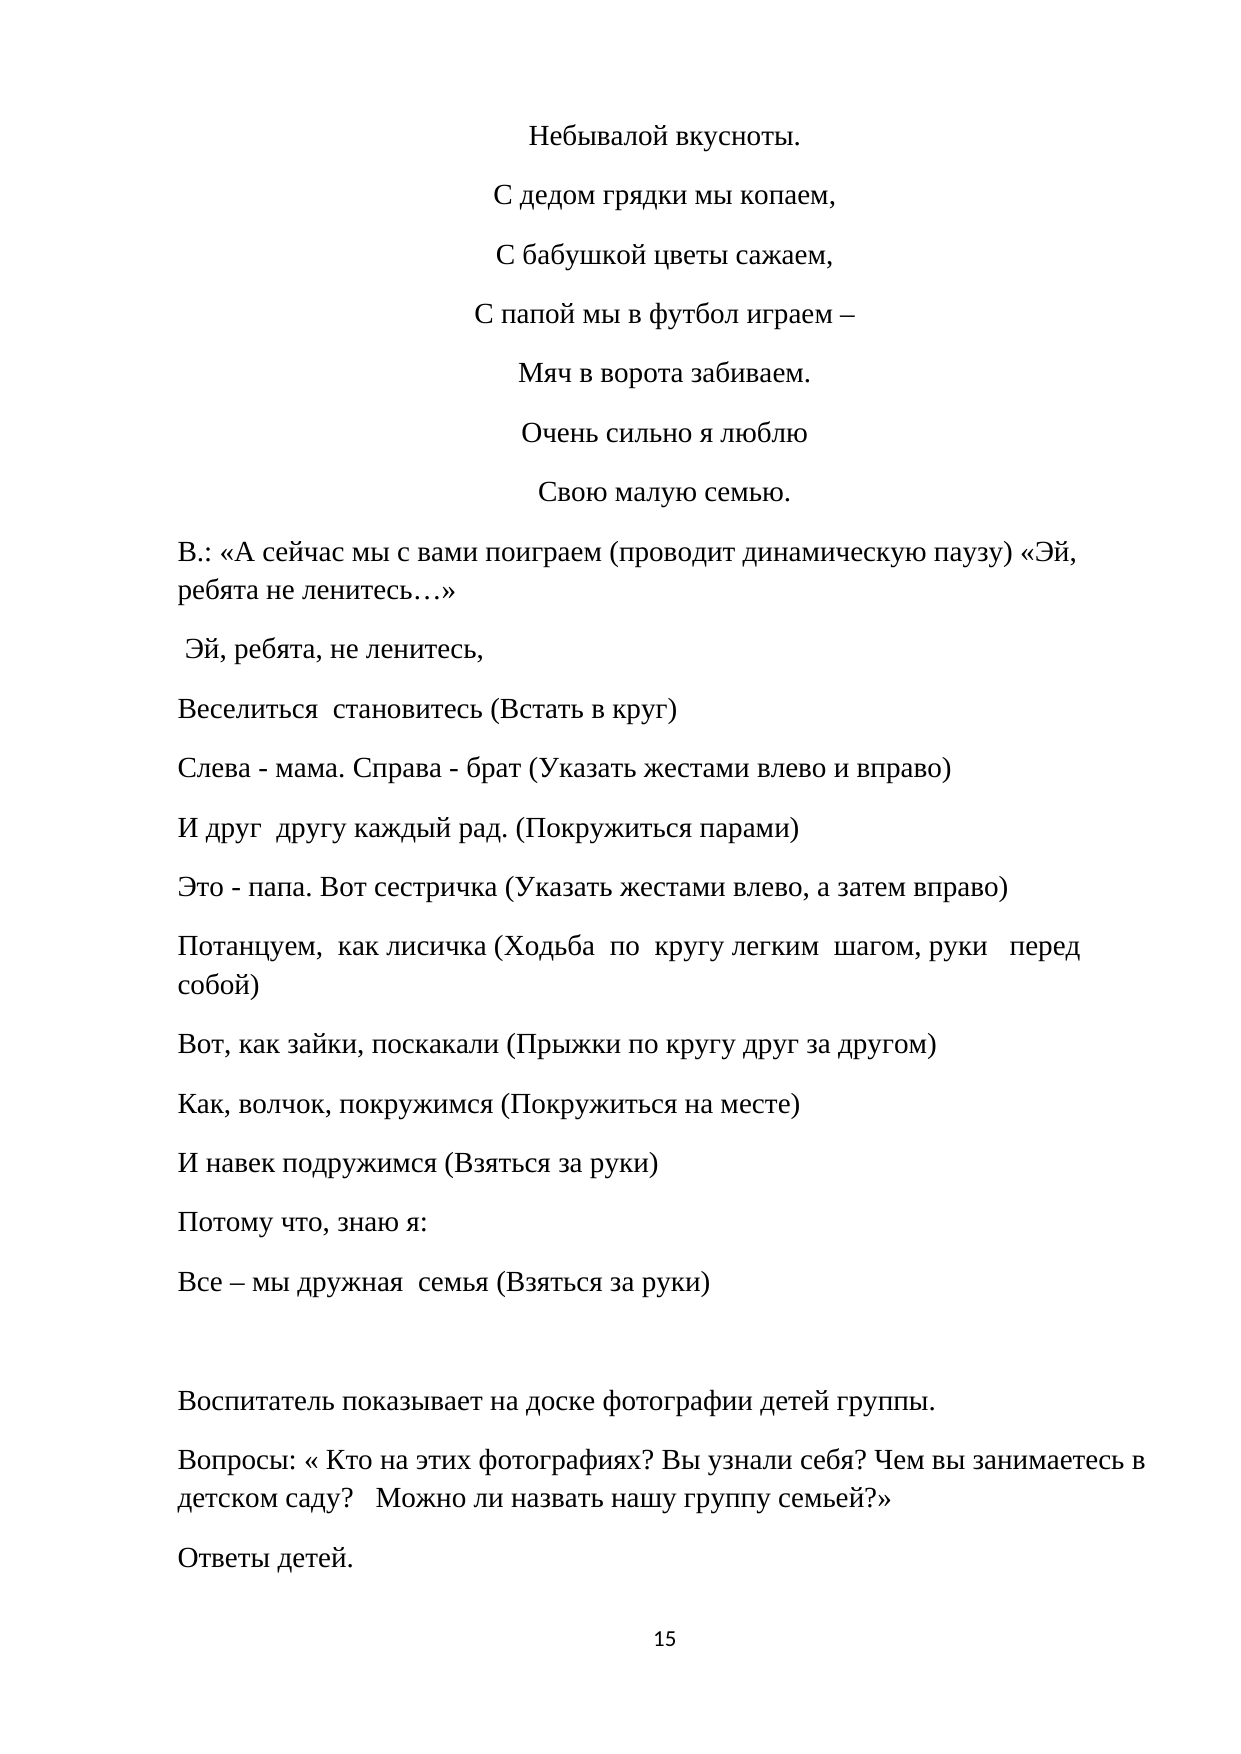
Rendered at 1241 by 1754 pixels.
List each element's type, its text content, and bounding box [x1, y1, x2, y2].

text Эй, ребята, не ленитесь, [177, 632, 1152, 665]
text Ответы детей. [177, 1540, 1152, 1573]
text Потанцуем, как лисичка (Ходьба по кругу легким шагом, руки перед собой) [177, 928, 1152, 1001]
text С дедом грядки мы копаем, [177, 177, 1152, 211]
text Мяч в ворота забиваем. [177, 356, 1152, 389]
text Потому что, знаю я: [177, 1204, 1152, 1238]
text В.: «А сейчас мы с вами поиграем (проводит динамическую паузу) «Эй, ребята не ленитесь…» [177, 534, 1152, 606]
text Свою малую семью. [177, 474, 1152, 508]
text С папой мы в футбол играем – [177, 296, 1152, 330]
text И навек подружимся (Взяться за руки) [177, 1145, 1152, 1179]
text Вопросы: « Кто на этих фотографиях? Вы узнали себя? Чем вы занимаетесь в детском саду? Можно ли назвать нашу группу семьей?» [177, 1442, 1152, 1514]
text Все – мы дружная семья (Взяться за руки) [177, 1264, 1152, 1297]
text Веселиться становитесь (Встать в круг) [177, 691, 1152, 724]
text И друг другу каждый рад. (Покружиться парами) [177, 810, 1152, 843]
text Как, волчок, покружимся (Покружиться на месте) [177, 1086, 1152, 1119]
text Очень сильно я люблю [177, 415, 1152, 448]
text Вот, как зайки, поскакали (Прыжки по кругу друг за другом) [177, 1026, 1152, 1060]
text Небывалой вкусноты. [177, 118, 1152, 152]
text Это - папа. Вот сестричка (Указать жестами влево, а затем вправо) [177, 869, 1152, 903]
text Воспитатель показывает на доске фотографии детей группы. [177, 1383, 1152, 1416]
text С бабушкой цветы сажаем, [177, 237, 1152, 270]
text Слева - мама. Справа - брат (Указать жестами влево и вправо) [177, 750, 1152, 784]
